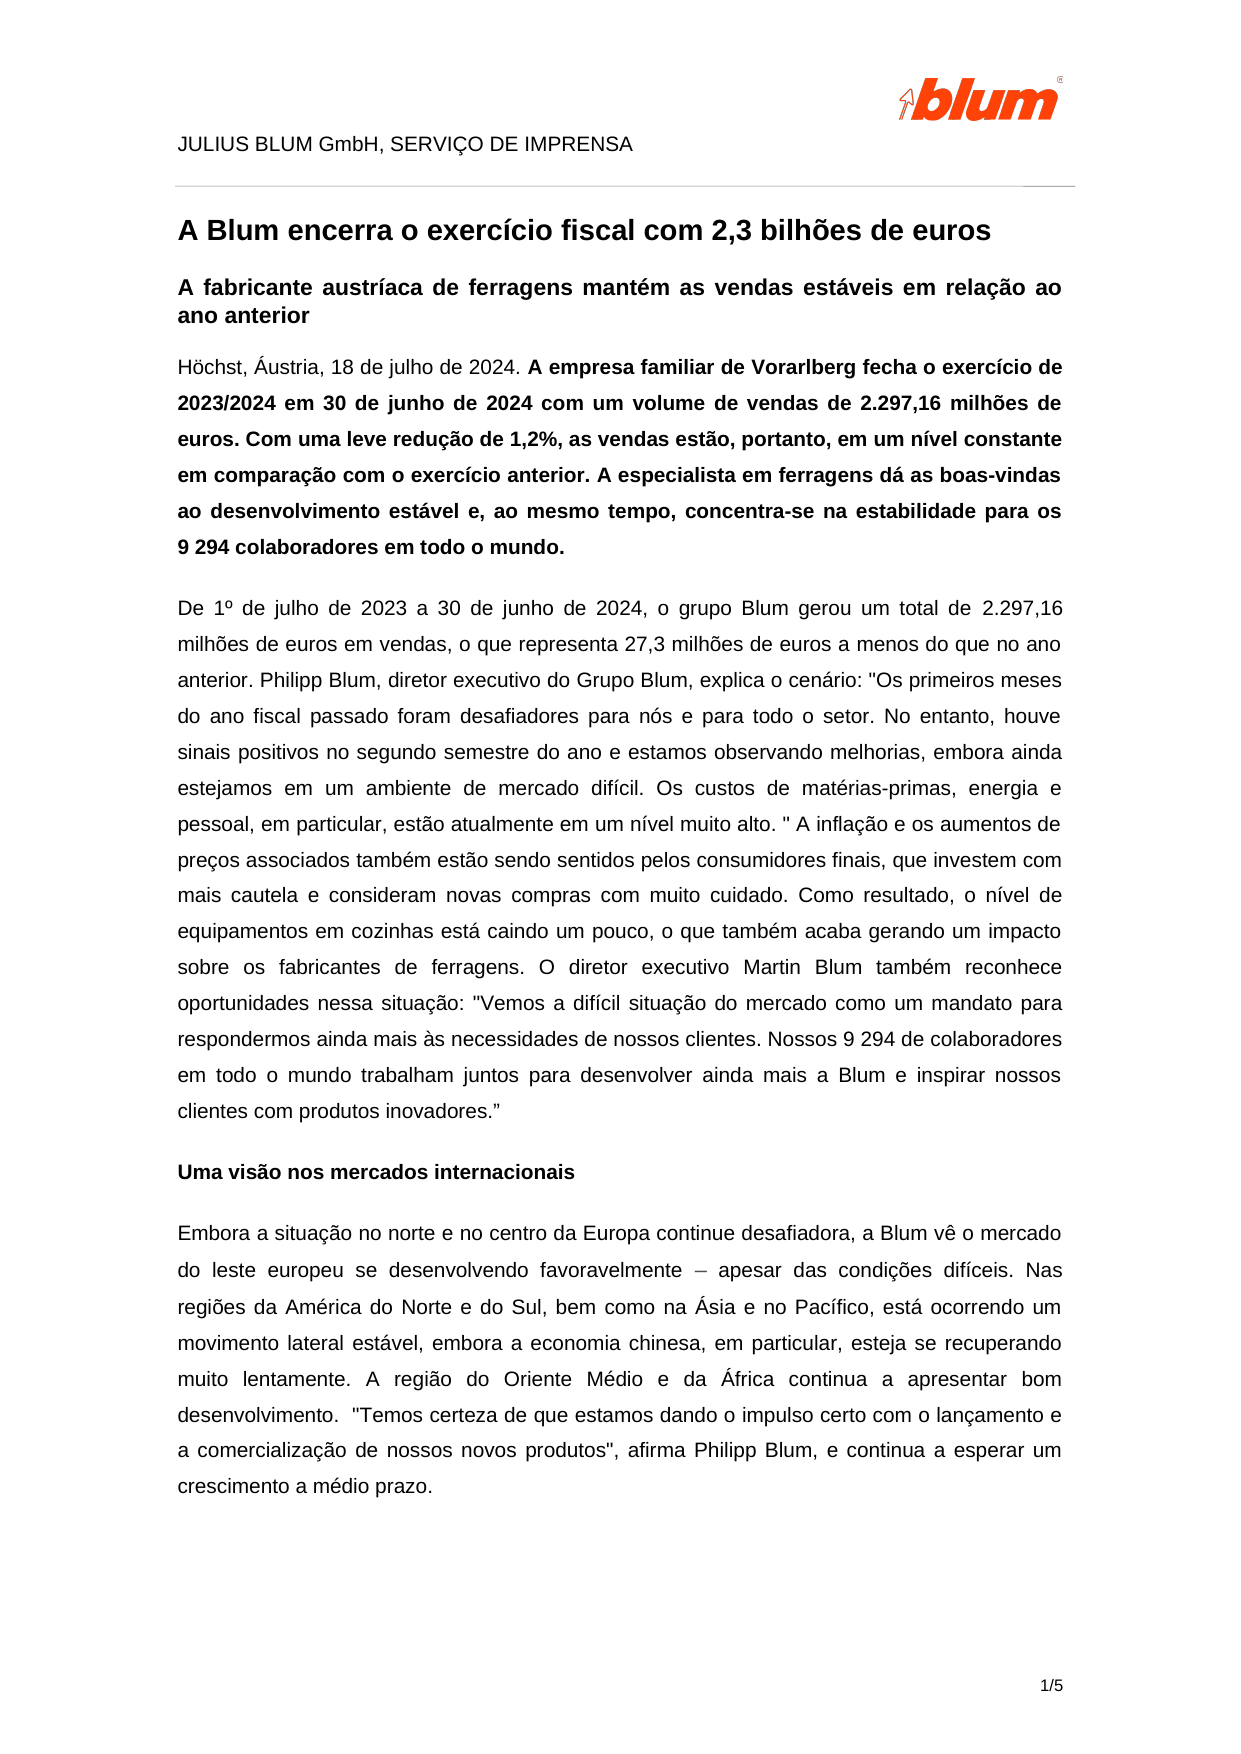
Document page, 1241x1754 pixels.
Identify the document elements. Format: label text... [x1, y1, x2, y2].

picture [899, 76, 1064, 121]
text A fabricante austríaca de ferragens mantém as vendas estáveis em relação ao ano anterior [177, 274, 1063, 328]
text Uma visão nos mercados internacionais [177, 1160, 1063, 1184]
text Embora a situação no norte e no centro da Europa continue desafiadora, a Blum vê o mercado do leste europeu se desenvolvendo favoravelmente – apesar das condições difíceis. Nas regiões da América do Norte e do Sul, bem como na Ásia e no Pacífico, está ocorrendo um movimento lateral estável, embora a economia chinesa, em particular, esteja se recuperando muito lentamente. A região do Oriente Médio e da África continua a apresentar bom desenvolvimento. "Temos certeza de que estamos dando o impulso certo com o lançamento e a comercialização de nossos novos produtos", afirma Philipp Blum, e continua a esperar um crescimento a médio prazo. [177, 1221, 1063, 1498]
text A Blum encerra o exercício fiscal com 2,3 bilhões de euros [177, 213, 1063, 247]
text Höchst, Áustria, 18 de julho de 2024. A empresa familiar de Vorarlberg fecha o exercício de 2023/2024 em 30 de junho de 2024 com um volume de vendas de 2.297,16 milhões de euros. Com uma leve redução de 1,2%, as vendas estão, portanto, em um nível constante em comparação com o exercício anterior. A especialista em ferragens dá as boas-vindas ao desenvolvimento estável e, ao mesmo tempo, concentra-se na estabilidade para os 9 294 colaboradores em todo o mundo. [177, 355, 1063, 559]
text De 1º de julho de 2023 a 30 de junho de 2024, o grupo Blum gerou um total de 2.297,16 milhões de euros em vendas, o que representa 27,3 milhões de euros a menos do que no ano anterior. Philipp Blum, diretor executivo do Grupo Blum, explica o cenário: "Os primeiros meses do ano fiscal passado foram desafiadores para nós e para todo o setor. No entanto, houve sinais positivos no segundo semestre do ano e estamos observando melhorias, embora ainda estejamos em um ambiente de mercado difícil. Os custos de matérias-primas, energia e pessoal, em particular, estão atualmente em um nível muito alto. " A inflação e os aumentos de preços associados também estão sendo sentidos pelos consumidores finais, que investem com mais cautela e consideram novas compras com muito cuidado. Como resultado, o nível de equipamentos em cozinhas está caindo um pouco, o que também acaba gerando um impacto sobre os fabricantes de ferragens. O diretor executivo Martin Blum também reconhece oportunidades nessa situação: "Vemos a difícil situação do mercado como um mandato para respondermos ainda mais às necessidades de nossos clientes. Nossos 9 294 de colaboradores em todo o mundo trabalham juntos para desenvolver ainda mais a Blum e inspirar nossos clientes com produtos inovadores.” [177, 596, 1063, 1123]
